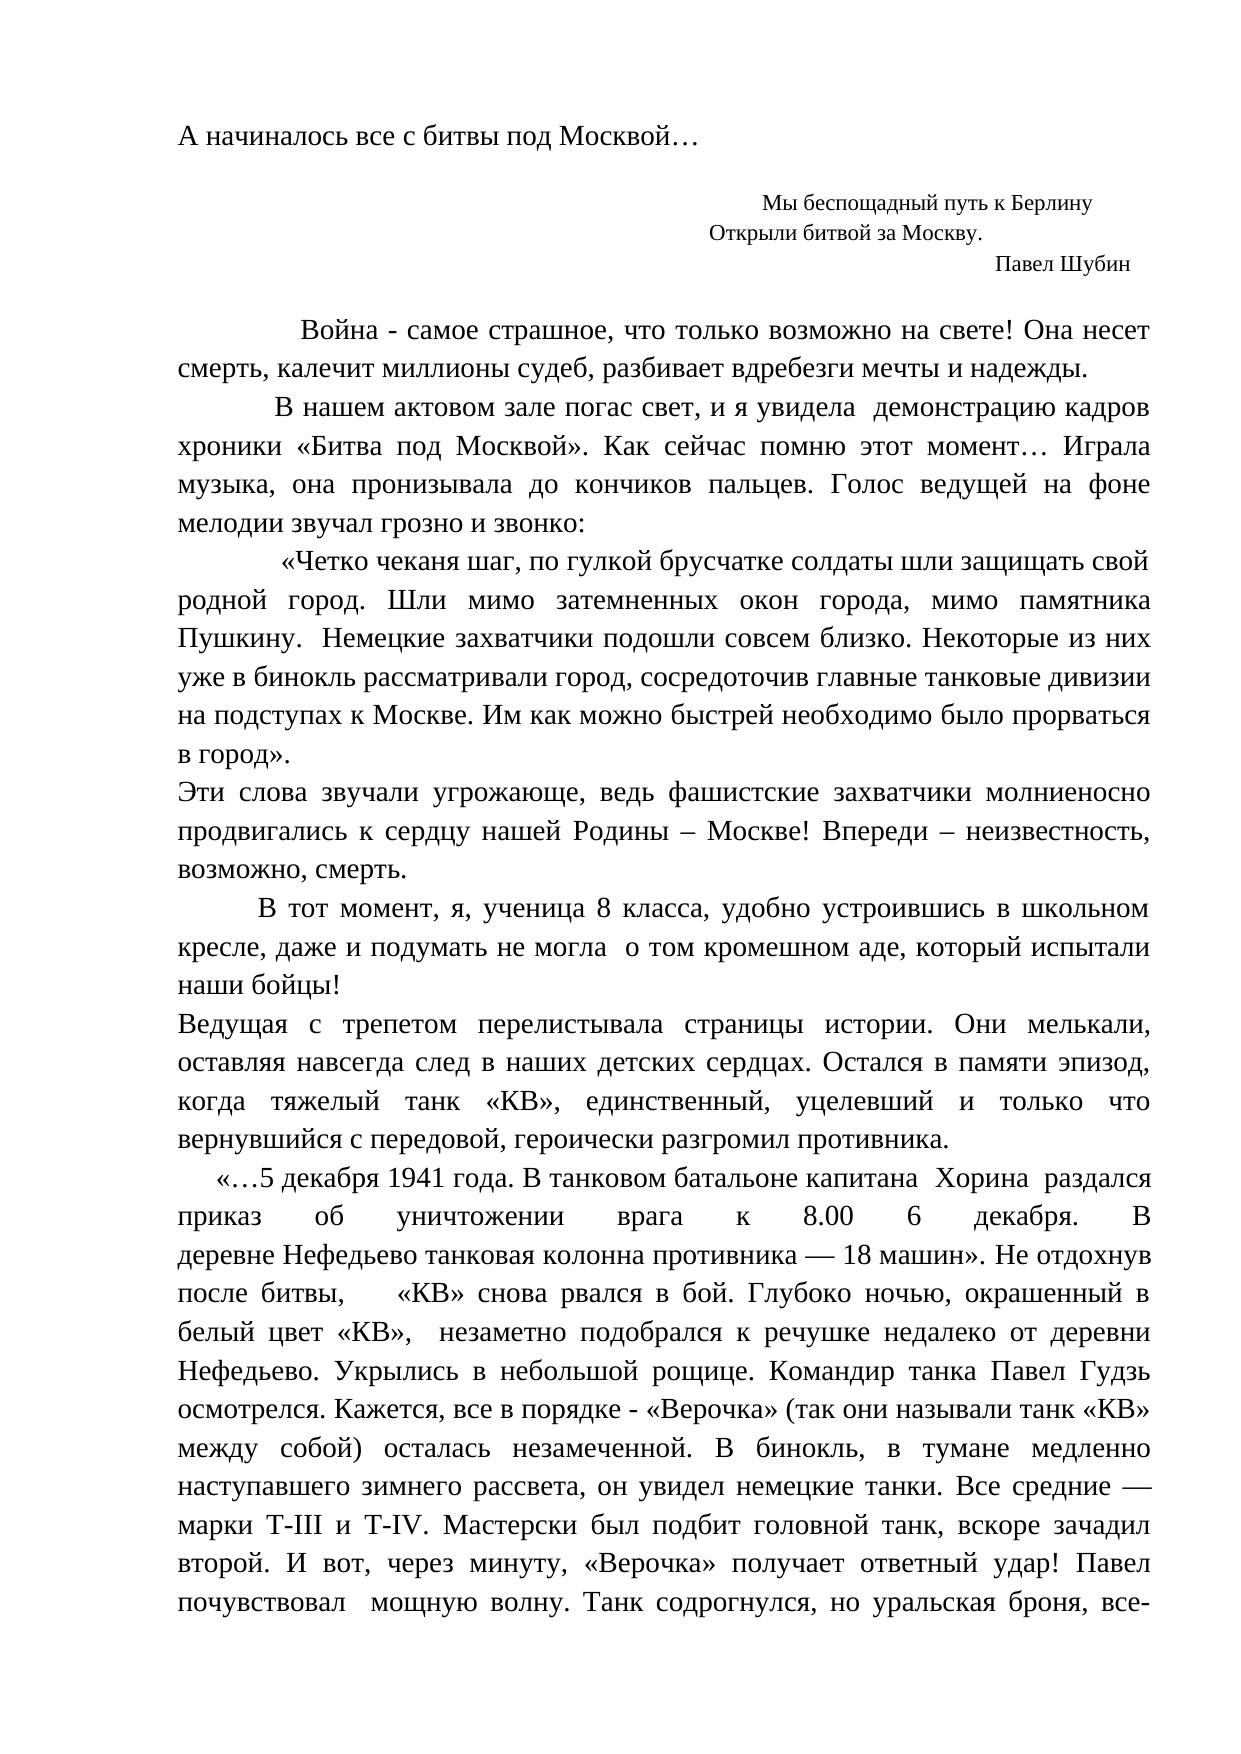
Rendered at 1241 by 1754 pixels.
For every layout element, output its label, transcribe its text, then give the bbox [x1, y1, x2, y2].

text «Четко чеканя шаг, по гулкой брусчатке солдаты шли защищать свой родной город. Шли мимо затемненных окон города, мимо памятника Пушкину. Немецкие захватчики подошли совсем близко. Некоторые из них уже в бинокль рассматривали город, сосредоточив главные танковые дивизии на подступах к Москве. Им как можно быстрей необходимо было прорваться в город». [177, 543, 1152, 769]
text Открыли битвой за Москву. [177, 219, 1152, 246]
text Война - самое страшное, что только возможно на свете! Она несет смерть, калечит миллионы судеб, разбивает вдребезги мечты и надежды. [177, 312, 1152, 384]
text А начиналось все с битвы под Москвой… [177, 118, 1152, 152]
text В тот момент, я, ученица 8 класса, удобно устроившись в школьном кресле, даже и подумать не могла о том кромешном аде, который испытали наши бойцы! [177, 890, 1152, 1001]
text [177, 1232, 1152, 1617]
text Ведущая с трепетом перелистывала страницы истории. Они мелькали, оставляя навсегда след в наших детских сердцах. Остался в памяти эпизод, когда тяжелый танк «КВ», единственный, уцелевший и только что вернувшийся с передовой, героически разгромил противника. [177, 1006, 1152, 1155]
text Эти слова звучали угрожающе, ведь фашистские захватчики молниеносно продвигались к сердцу нашей Родины – Москве! Впереди – неизвестность, возможно, смерть. [177, 774, 1152, 885]
text В нашем актовом зале погас свет, и я увидела демонстрацию кадров хроники «Битва под Москвой». Как сейчас помню этот момент… Играла музыка, она пронизывала до кончиков пальцев. Голос ведущей на фоне мелодии звучал грозно и звонко: [177, 389, 1152, 538]
text Мы беспощадный путь к Берлину [177, 189, 1152, 215]
text Павел Шубин [177, 249, 1152, 276]
